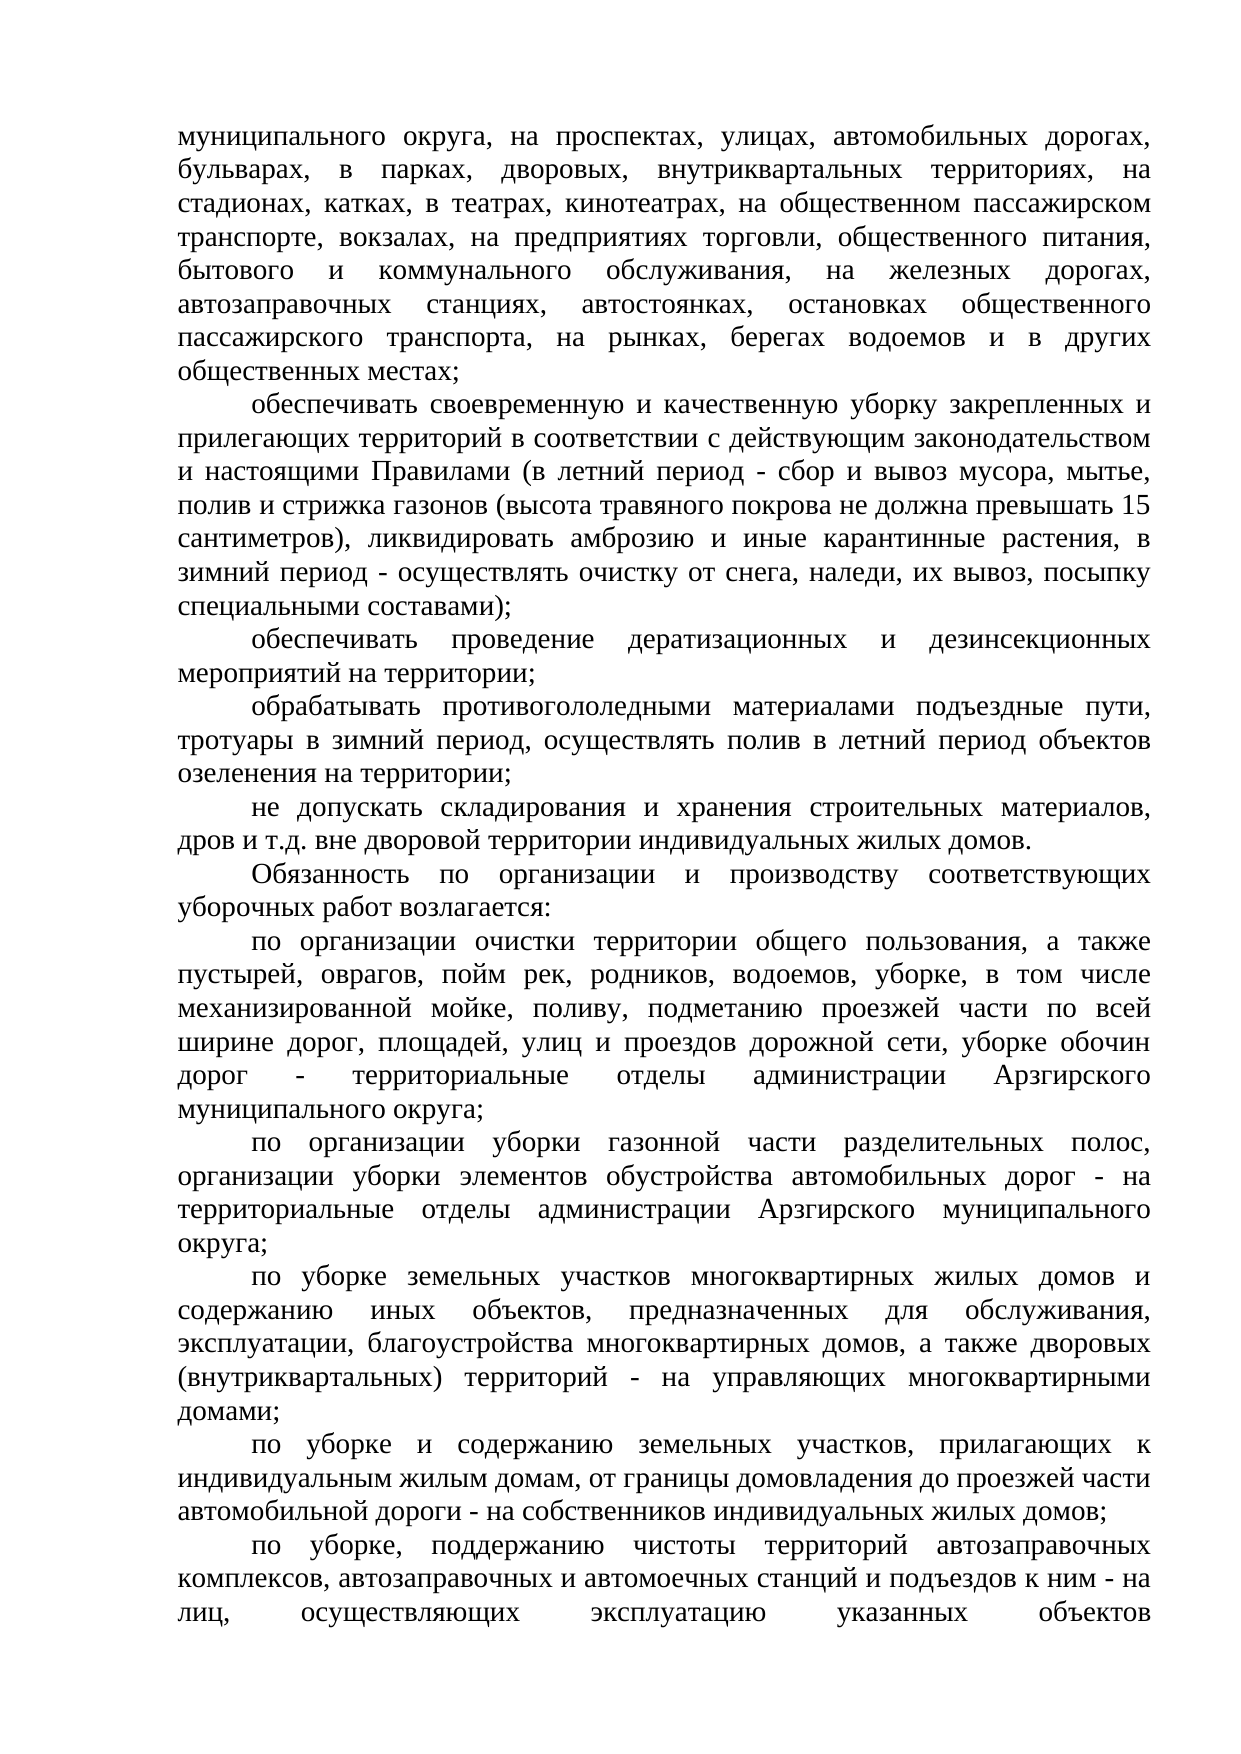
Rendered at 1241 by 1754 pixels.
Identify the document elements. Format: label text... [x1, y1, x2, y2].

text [177, 1527, 1152, 1627]
text по уборке земельных участков многоквартирных жилых домов и содержанию иных объектов, предназначенных для обслуживания, эксплуатации, благоустройства многоквартирных домов, а также дворовых (внутриквартальных) территорий - на управляющих многоквартирными домами; [177, 1258, 1152, 1426]
text обеспечивать проведение дератизационных и дезинсекционных мероприятий на территории; [177, 621, 1152, 688]
text по организации очистки территории общего пользования, а также пустырей, оврагов, пойм рек, родников, водоемов, уборке, в том числе механизированной мойке, поливу, подметанию проезжей части по всей ширине дорог, площадей, улиц и проездов дорожной сети, уборке обочин дорог - территориальные отделы администрации Арзгирского муниципального округа; [177, 923, 1152, 1124]
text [177, 118, 1152, 386]
text по уборке и содержанию земельных участков, прилагающих к индивидуальным жилым домам, от границы домовладения до проезжей части автомобильной дороги - на собственников индивидуальных жилых домов; [177, 1426, 1152, 1527]
text Обязанность по организации и производству соответствующих уборочных работ возлагается: [177, 856, 1152, 923]
text по организации уборки газонной части разделительных полос, организации уборки элементов обустройства автомобильных дорог - на территориальные отделы администрации Арзгирского муниципального округа; [177, 1124, 1152, 1258]
text обеспечивать своевременную и качественную уборку закрепленных и прилегающих территорий в соответствии с действующим законодательством и настоящими Правилами (в летний период - сбор и вывоз мусора, мытье, полив и стрижка газонов (высота травяного покрова не должна превышать 15 сантиметров), ликвидировать амброзию и иные карантинные растения, в зимний период - осуществлять очистку от снега, наледи, их вывоз, посыпку специальными составами); [177, 386, 1152, 621]
text обрабатывать противогололедными материалами подъездные пути, тротуары в зимний период, осуществлять полив в летний период объектов озеленения на территории; [177, 688, 1152, 789]
text не допускать складирования и хранения строительных материалов, дров и т.д. вне дворовой территории индивидуальных жилых домов. [177, 789, 1152, 856]
